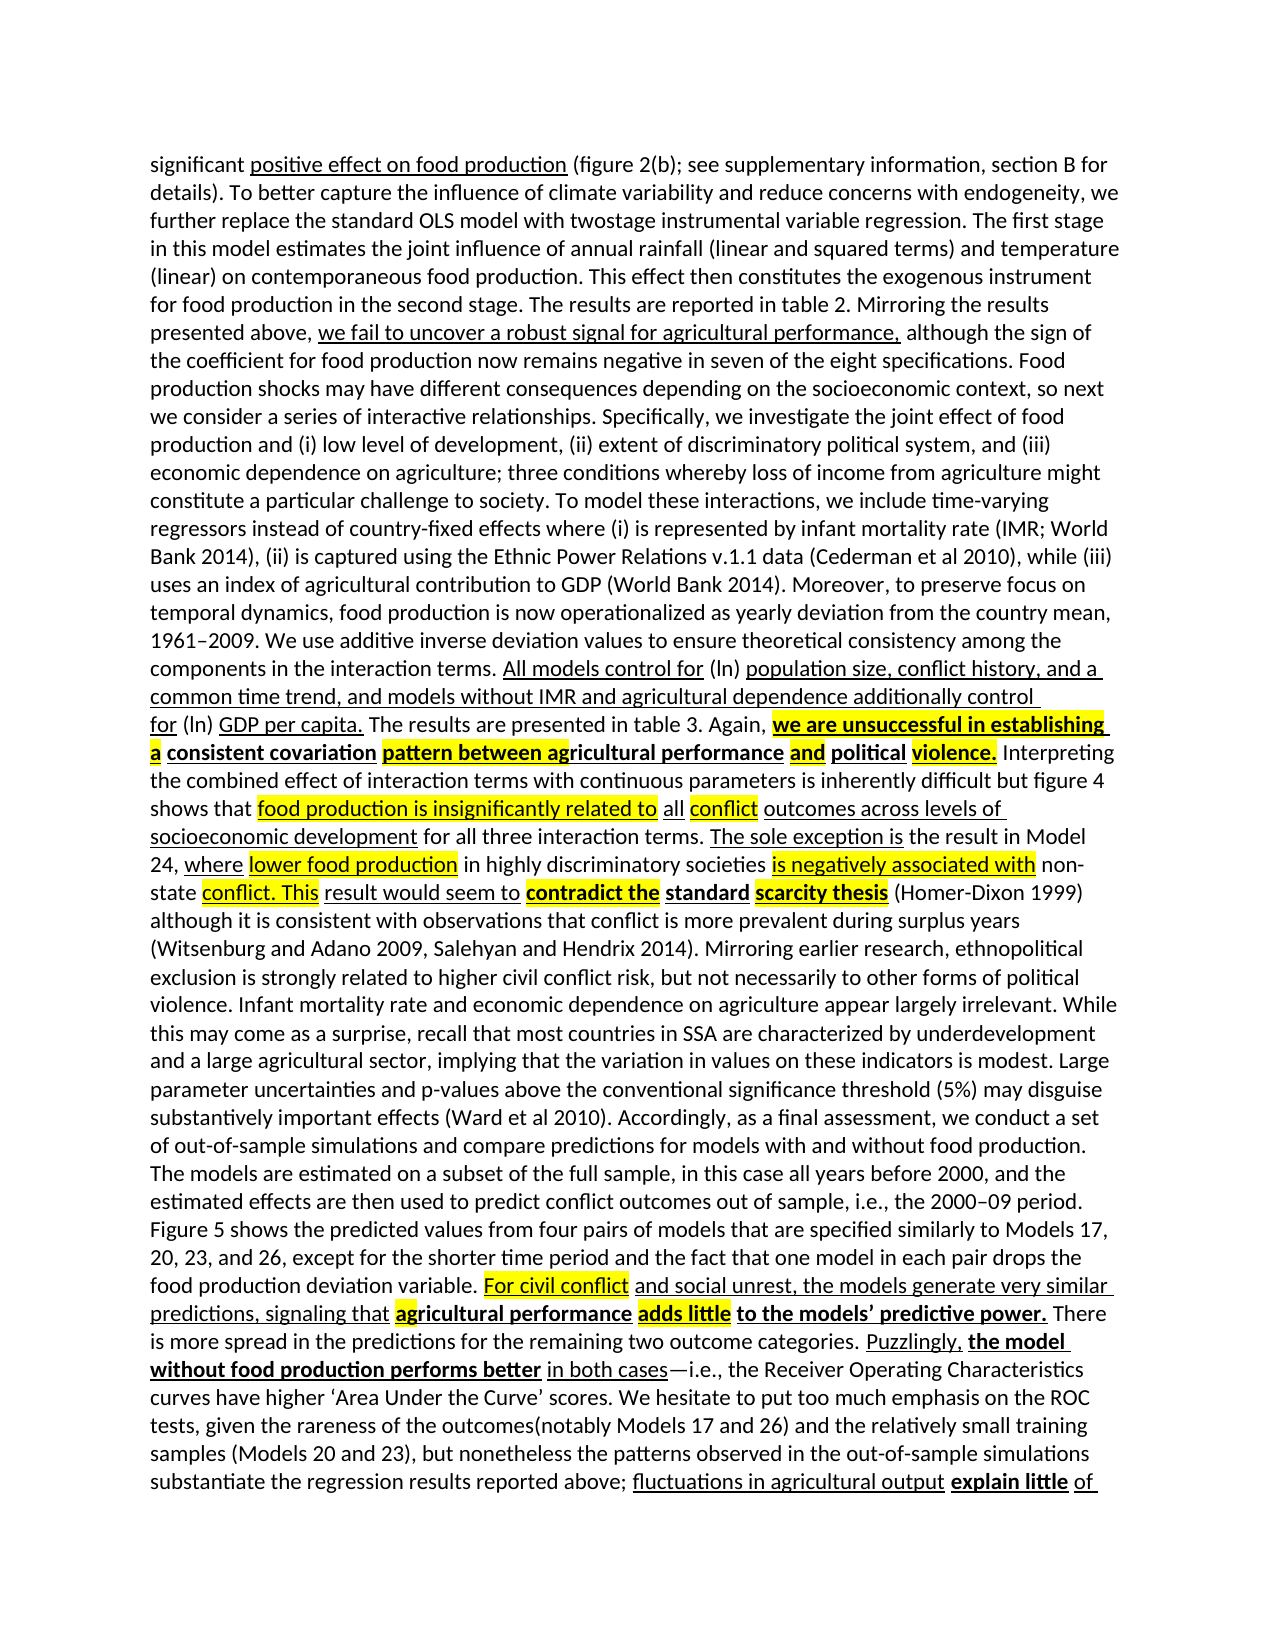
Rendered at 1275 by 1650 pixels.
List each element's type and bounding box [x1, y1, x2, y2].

text [150, 150, 1125, 1495]
